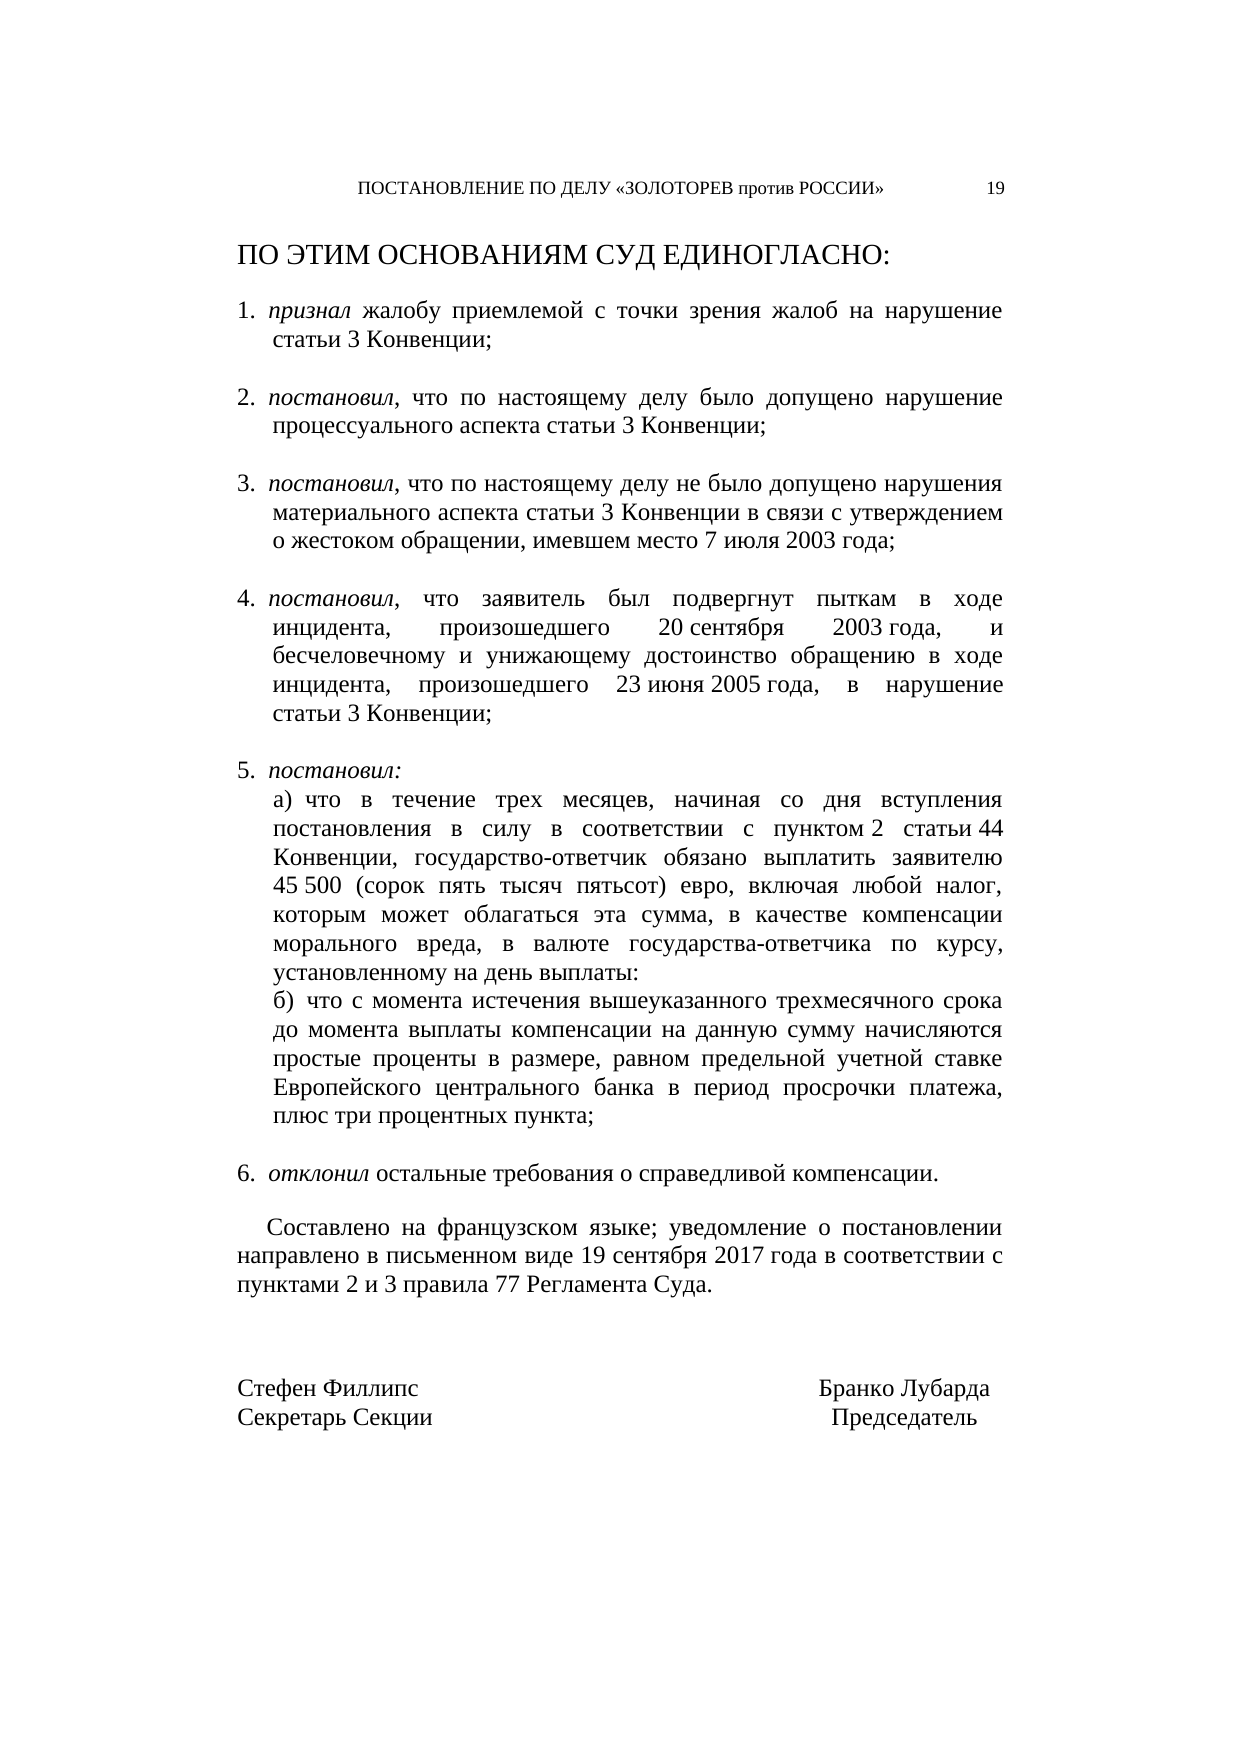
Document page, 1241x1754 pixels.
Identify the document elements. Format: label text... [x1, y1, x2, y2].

list 2. постановил, что по настоящему делу было допущено нарушение процессуального аспекта статьи 3 Конвенции; [237, 382, 1003, 439]
list а) что в течение трех месяцев, начиная со дня вступления постановления в силу в соответствии с пунктом 2 статьи 44 Конвенции, государство-ответчик обязано выплатить заявителю 45 500 (сорок пять тысяч пятьсот) евро, включая любой налог, которым может облагаться эта сумма, в качестве компенсации морального вреда, в валюте государства-ответчика по курсу, установленному на день выплаты: [273, 784, 1003, 985]
list б) что с момента истечения вышеуказанного трехмесячного срока до момента выплаты компенсации на данную сумму начисляются простые проценты в размере, равном предельной учетной ставке Европейского центрального банка в период просрочки платежа, плюс три процентных пункта; [273, 985, 1003, 1129]
text Стефен Филлипс Бранко Лубарда Секретарь Секции Председатель [237, 1373, 1003, 1430]
list 3. постановил, что по настоящему делу не было допущено нарушения материального аспекта статьи 3 Конвенции в связи с утверждением о жестоком обращении, имевшем место 7 июля 2003 года; [237, 468, 1003, 554]
title ПО ЭТИМ ОСНОВАНИЯМ СУД ЕДИНОГЛАСНО: [237, 237, 1003, 270]
list 4. постановил, что заявитель был подвергнут пыткам в ходе инцидента, произошедшего 20 сентября 2003 года, и бесчеловечному и унижающему достоинство обращению в ходе инцидента, произошедшего 23 июня 2005 года, в нарушение статьи 3 Конвенции; [237, 583, 1003, 727]
list 5. постановил: [237, 755, 1003, 784]
list 6. отклонил остальные требования о справедливой компенсации. [237, 1158, 1003, 1187]
text Составлено на французском языке; уведомление о постановлении направлено в письменном виде 19 сентября 2017 года в соответствии с пунктами 2 и 3 правила 77 Регламента Суда. [237, 1212, 1003, 1298]
list 1. признал жалобу приемлемой с точки зрения жалоб на нарушение статьи 3 Конвенции; [237, 295, 1003, 353]
